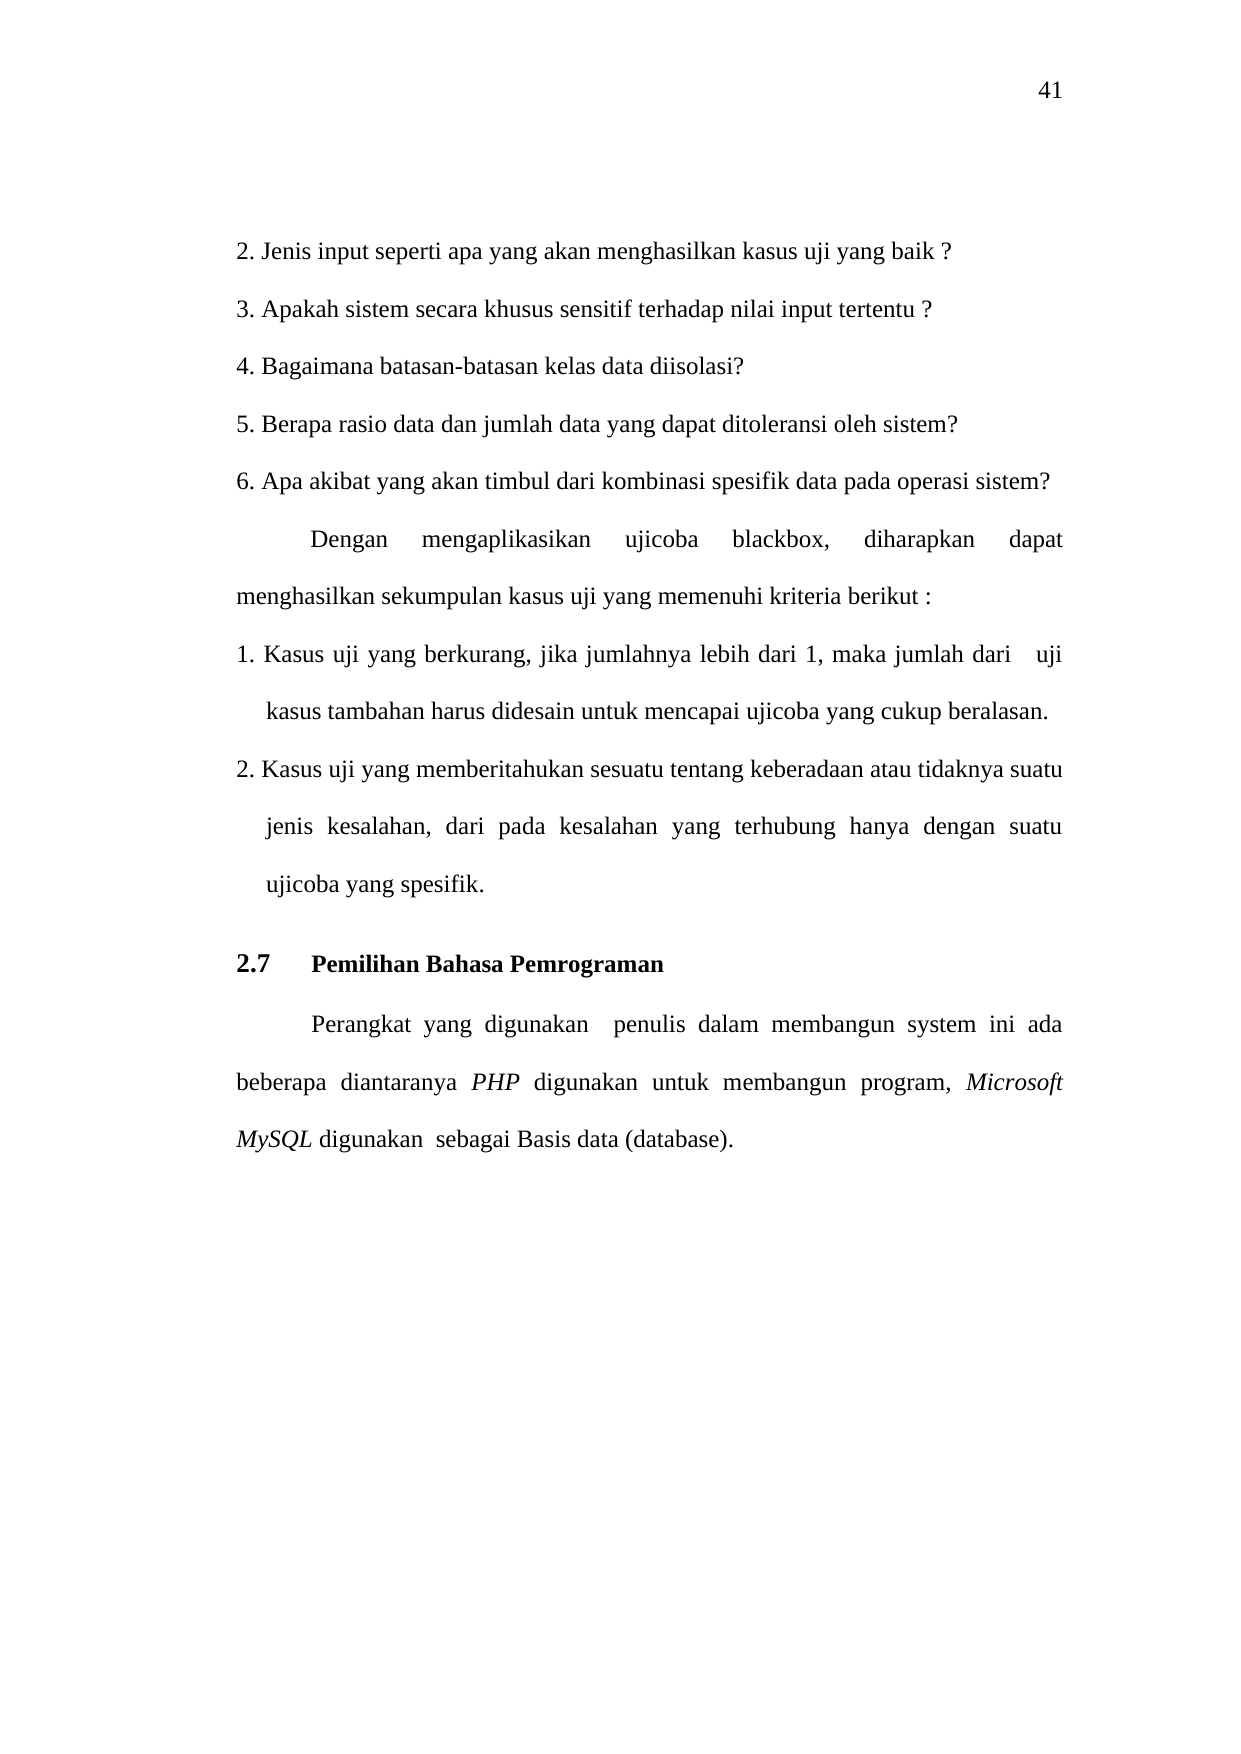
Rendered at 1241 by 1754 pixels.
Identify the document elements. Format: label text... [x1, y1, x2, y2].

text Perangkat yang digunakan penulis dalam membangun system ini ada beberapa diantaranya PHP digunakan untuk membangun program, Microsoft MySQL digunakan sebagai Basis data (database). [236, 1009, 1063, 1153]
text 1. Kasus uji yang berkurang, jika jumlahnya lebih dari 1, maka jumlah dari uji kasus tambahan harus didesain untuk mencapai ujicoba yang cukup beralasan. [236, 639, 1063, 725]
text 2. Jenis input seperti apa yang akan menghasilkan kasus uji yang baik ? [236, 236, 1063, 265]
text 3. Apakah sistem secara khusus sensitif terhadap nilai input tertentu ? [236, 294, 1063, 322]
text 2. Kasus uji yang memberitahukan sesuatu tentang keberadaan atau tidaknya suatu jenis kesalahan, dari pada kesalahan yang terhubung hanya dengan suatu ujicoba yang spesifik. [236, 754, 1063, 897]
text 4. Bagaimana batasan-batasan kelas data diisolasi? [236, 351, 1063, 380]
text Dengan mengaplikasikan ujicoba blackbox, diharapkan dapat menghasilkan sekumpulan kasus uji yang memenuhi kriteria berikut : [236, 524, 1063, 610]
text 5. Berapa rasio data dan jumlah data yang dapat ditoleransi oleh sistem? [236, 409, 1063, 437]
text 6. Apa akibat yang akan timbul dari kombinasi spesifik data pada operasi sistem? [236, 466, 1063, 495]
subtitle 2.7 Pemilihan Bahasa Pemrograman [236, 947, 1063, 978]
